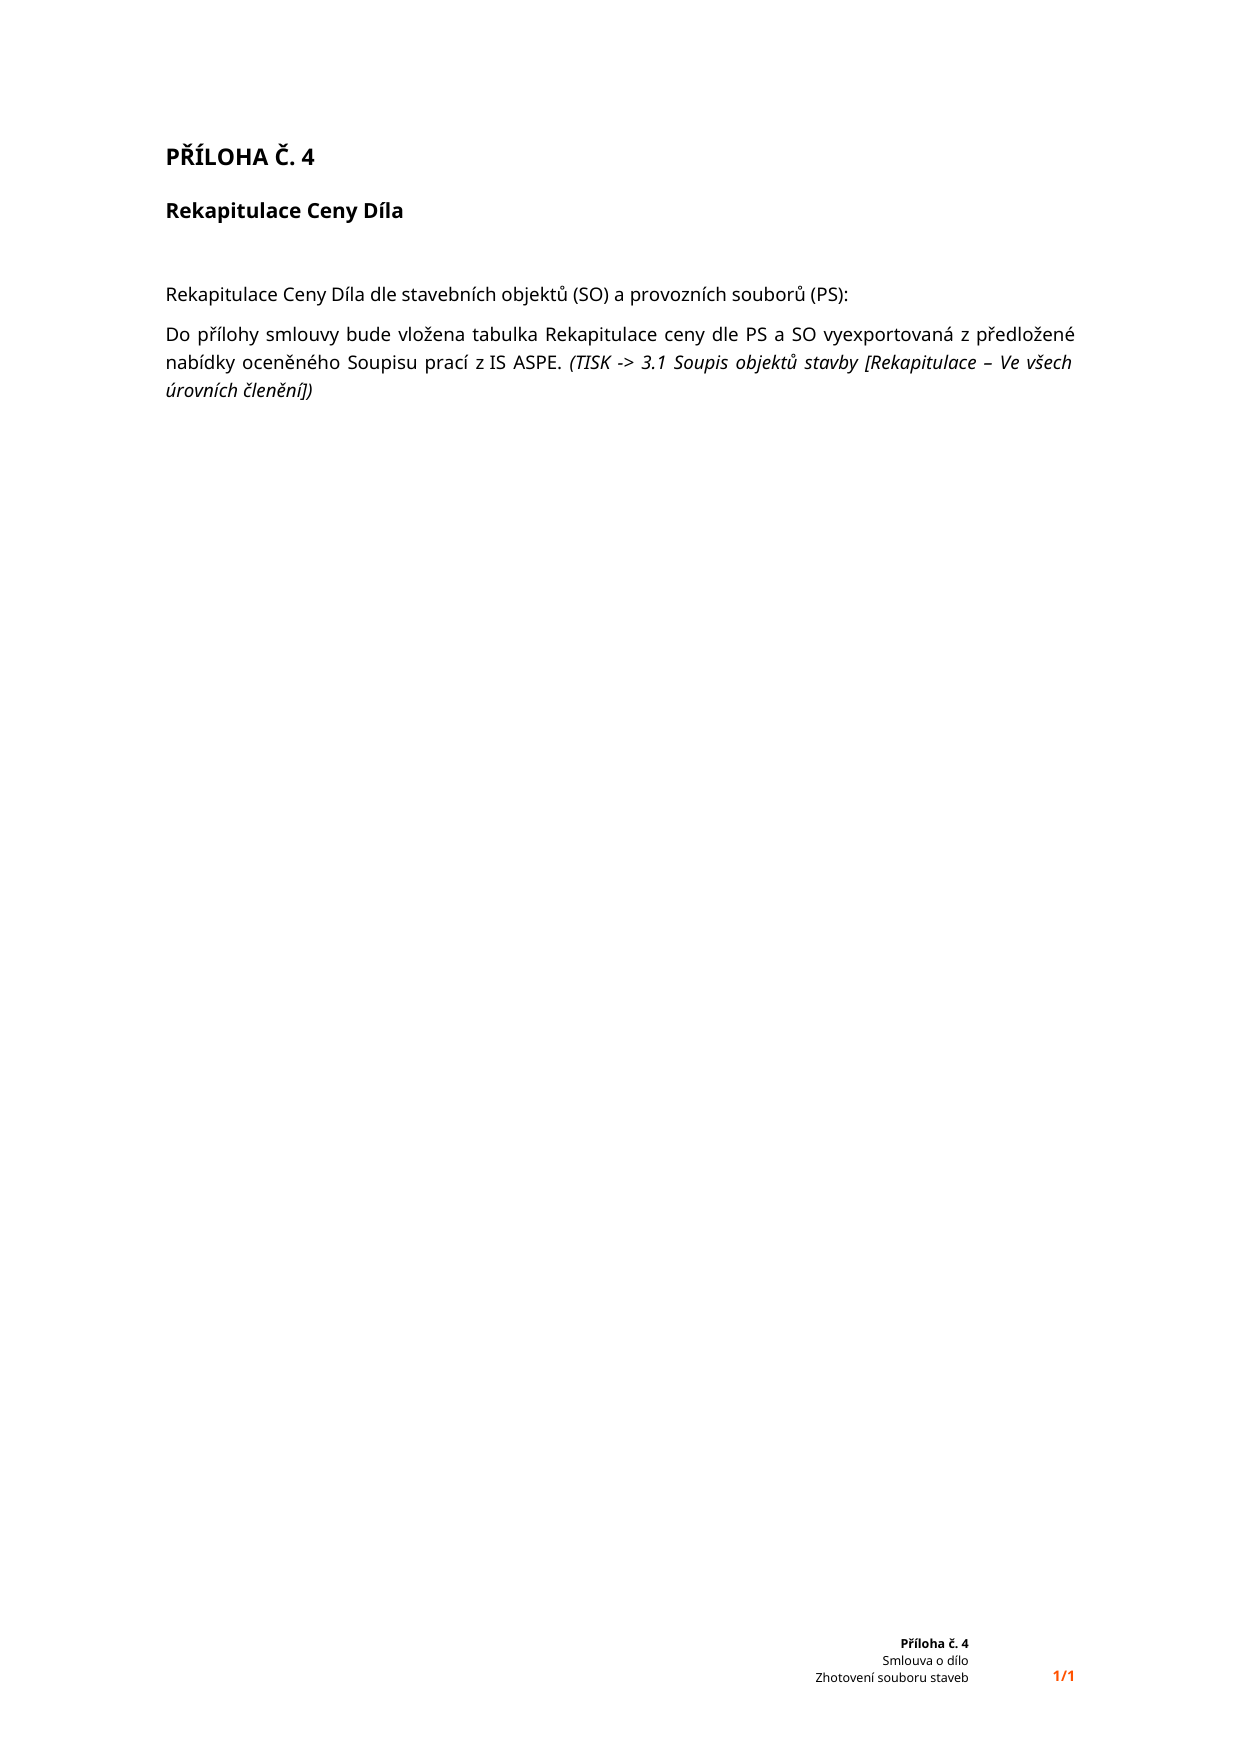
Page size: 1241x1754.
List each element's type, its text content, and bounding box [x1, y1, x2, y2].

text Rekapitulace Ceny Díla [165, 197, 1075, 225]
text Příloha č. 4 [165, 141, 1075, 173]
text Rekapitulace Ceny Díla dle stavebních objektů (SO) a provozních souborů (PS): [165, 281, 1075, 306]
text Do přílohy smlouvy bude vložena tabulka Rekapitulace ceny dle PS a SO vyexportovaná z předložené nabídky oceněného Soupisu prací z IS ASPE. (TISK -> 3.1 Soupis objektů stavby [Rekapitulace – Ve všech úrovních členění]) [165, 321, 1075, 403]
